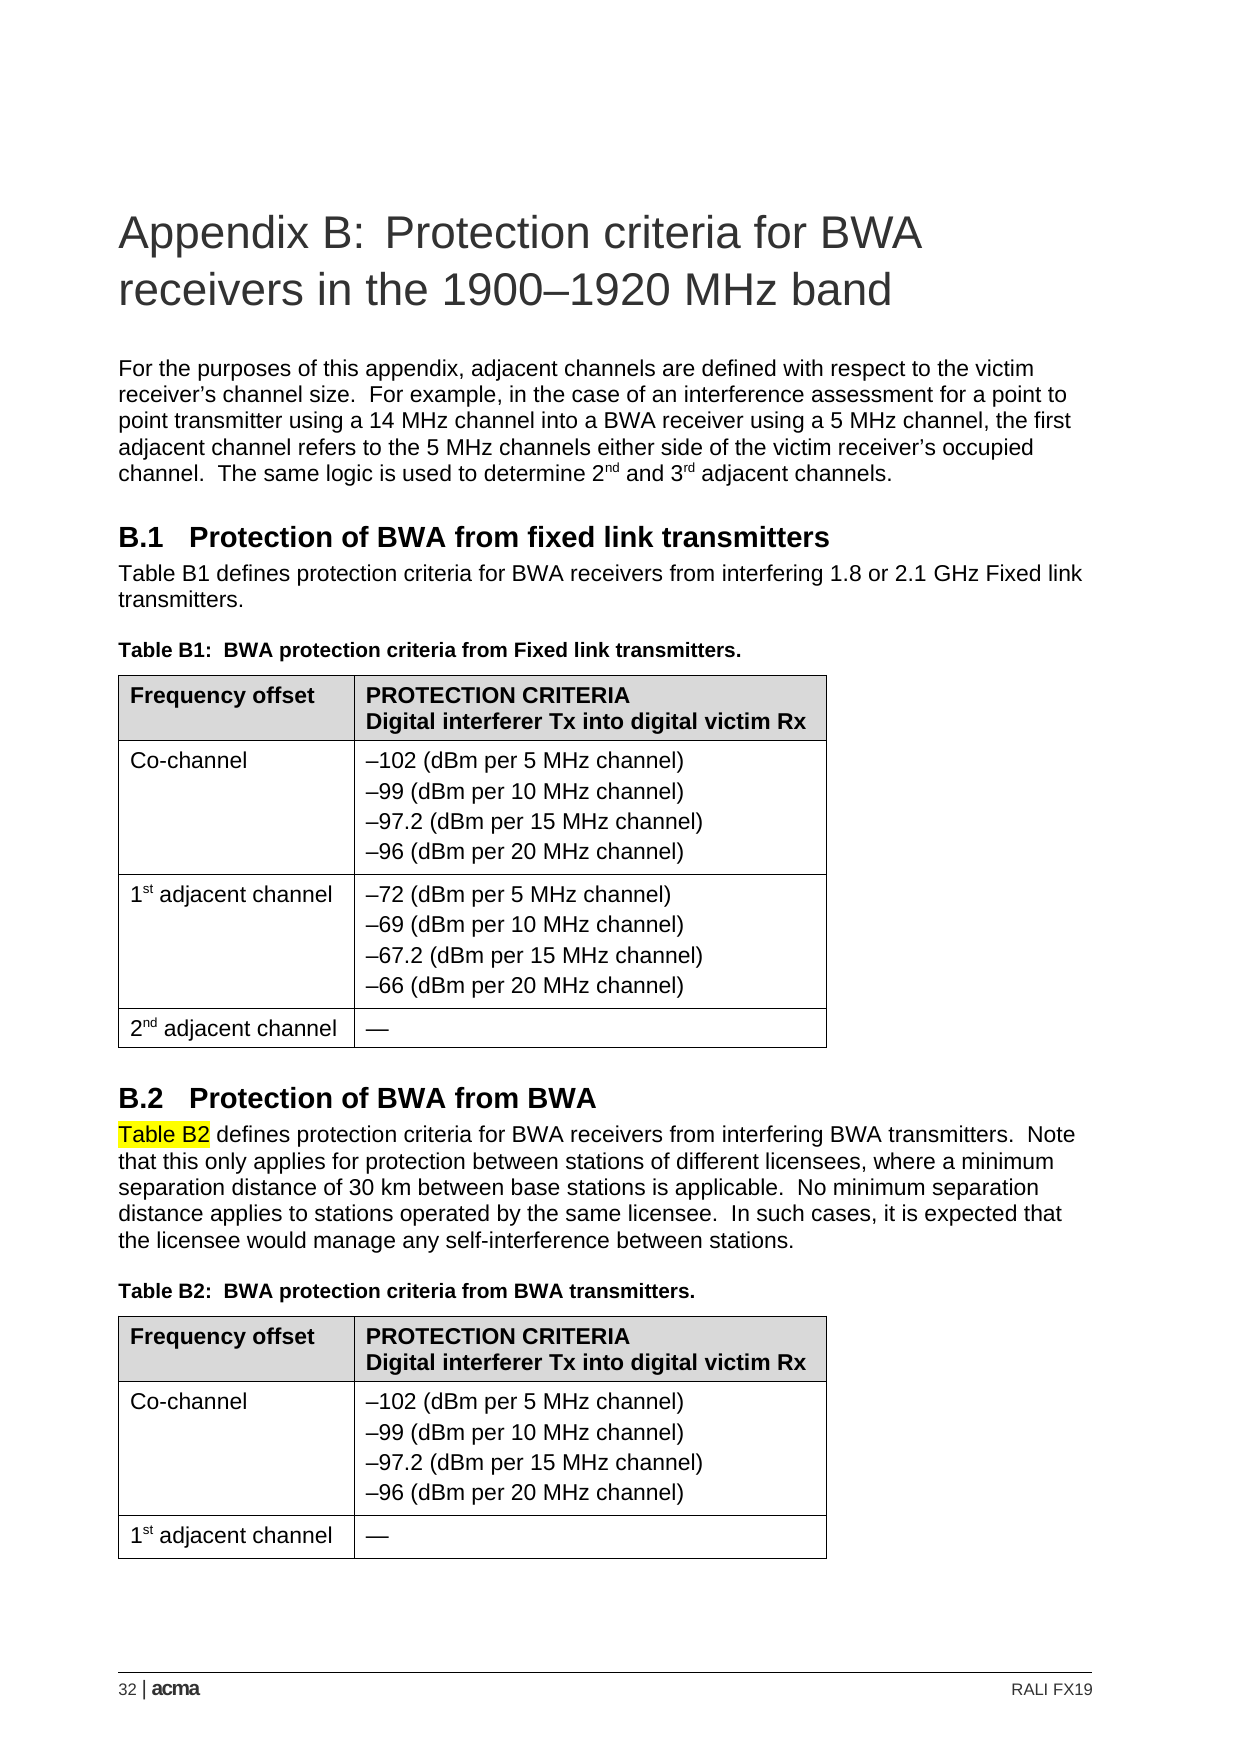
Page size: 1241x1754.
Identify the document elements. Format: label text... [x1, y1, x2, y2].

text For the purposes of this appendix, adjacent channels are defined with respect to the victim receiver’s channel size. For example, in the case of an interference assessment for a point to point transmitter using a 14 MHz channel into a BWA receiver using a 5 MHz channel, the first adjacent channel refers to the 5 MHz channels either side of the victim receiver’s occupied channel. The same logic is used to determine 2nd and 3rd adjacent channels. [118, 355, 1092, 486]
text Table B2: BWA protection criteria from BWA transmitters. [118, 1278, 1092, 1303]
text Table B1 defines protection criteria for BWA receivers from interfering 1.8 or 2.1 GHz Fixed link transmitters. [118, 559, 1092, 612]
table_header Frequency offset [119, 1317, 354, 1381]
table_cell –102 (dBm per 5 MHz channel) –99 (dBm per 10 MHz channel) –97.2 (dBm per 15 MHz channel) –96 (dBm per 20 MHz channel) [355, 741, 826, 874]
table_cell –72 (dBm per 5 MHz channel) –69 (dBm per 10 MHz channel) –67.2 (dBm per 15 MHz channel) –66 (dBm per 20 MHz channel) [355, 875, 826, 1008]
table_cell –102 (dBm per 5 MHz channel) –99 (dBm per 10 MHz channel) –97.2 (dBm per 15 MHz channel) –96 (dBm per 20 MHz channel) [355, 1382, 826, 1515]
table_cell 2nd adjacent channel [119, 1009, 354, 1047]
table_cell — [355, 1009, 826, 1047]
table_cell Co-channel [119, 741, 354, 874]
text Table B2 defines protection criteria for BWA receivers from interfering BWA transmitters. Note that this only applies for protection between stations of different licensees, where a minimum separation distance of 30 km between base stations is applicable. No minimum separation distance applies to stations operated by the same licensee. In such cases, it is expected that the licensee would manage any self-interference between stations. [118, 1121, 1092, 1253]
table_header PROTECTION CRITERIA Digital interferer Tx into digital victim Rx [355, 1317, 826, 1381]
list Protection of BWA from BWA [118, 1082, 1092, 1115]
table_cell 1st adjacent channel [119, 875, 354, 1008]
text Table B1: BWA protection criteria from Fixed link transmitters. [118, 637, 1092, 662]
table_header Frequency offset [119, 676, 354, 740]
text Protection criteria for BWA receivers in the 1900–1920 MHz band [118, 203, 1092, 317]
table_cell — [355, 1516, 826, 1558]
table_cell 1st adjacent channel [119, 1516, 354, 1558]
list Protection of BWA from fixed link transmitters [118, 520, 1092, 553]
table_header PROTECTION CRITERIA Digital interferer Tx into digital victim Rx [355, 676, 826, 740]
table_cell Co-channel [119, 1382, 354, 1515]
